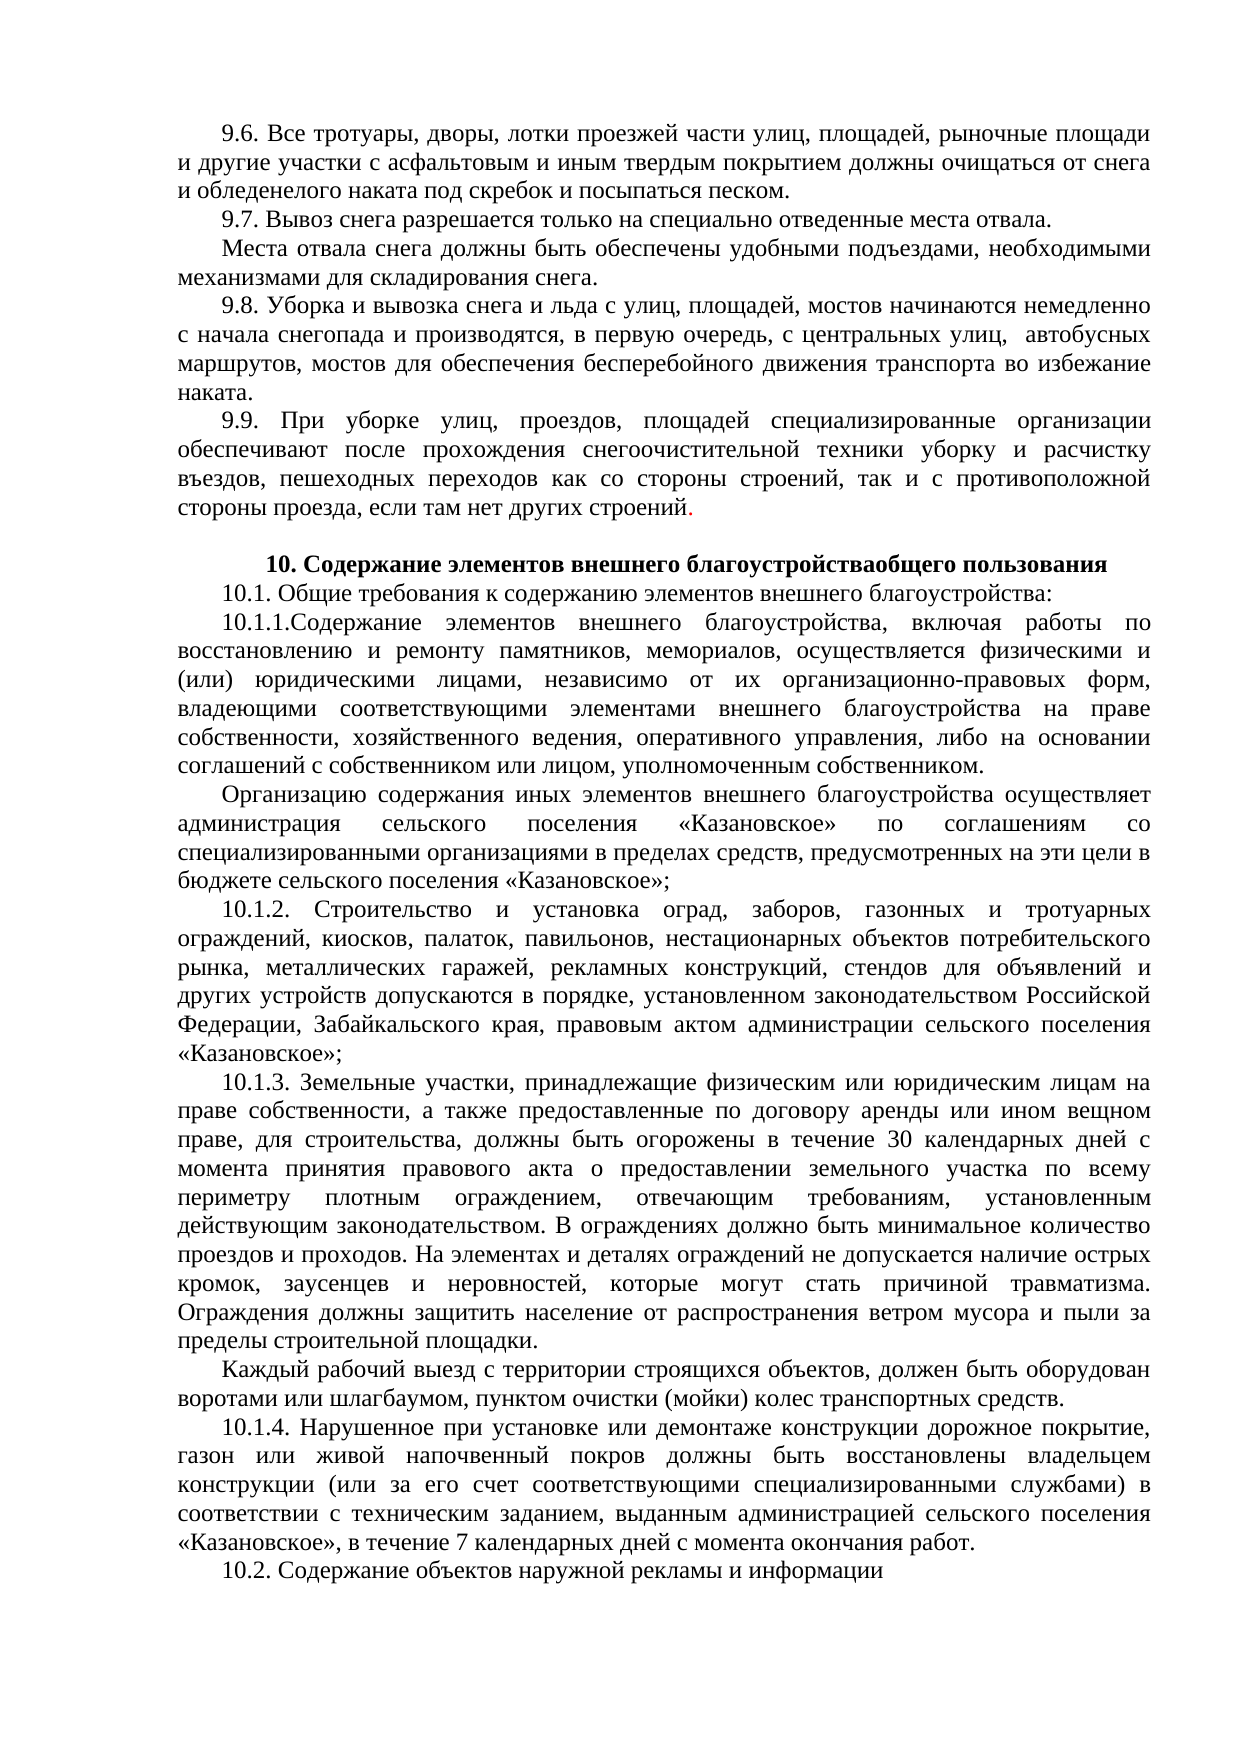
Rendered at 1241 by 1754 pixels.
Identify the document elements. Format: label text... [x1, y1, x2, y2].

text 10.1.2. Строительство и установка оград, заборов, газонных и тротуарных ограждений, киосков, палаток, павильонов, нестационарных объектов потребительского рынка, металлических гаражей, рекламных конструкций, стендов для объявлений и других устройств допускаются в порядке, установленном законодательством Российской Федерации, Забайкальского края, правовым актом администрации сельского поселения «Казановское»; [177, 894, 1152, 1067]
text 10.1.3. Земельные участки, принадлежащие физическим или юридическим лицам на праве собственности, а также предоставленные по договору аренды или ином вещном праве, для строительства, должны быть огорожены в течение 30 календарных дней с момента принятия правового акта о предоставлении земельного участка по всему периметру плотным ограждением, отвечающим требованиям, установленным действующим законодательством. В ограждениях должно быть минимальное количество проездов и проходов. На элементах и деталях ограждений не допускается наличие острых кромок, заусенцев и неровностей, которые могут стать причиной травматизма. Ограждения должны защитить население от распространения ветром мусора и пыли за пределы строительной площадки. [177, 1067, 1152, 1354]
text Места отвала снега должны быть обеспечены удобными подъездами, необходимыми механизмами для складирования снега. [177, 233, 1152, 291]
text Каждый рабочий выезд с территории строящихся объектов, должен быть оборудован воротами или шлагбаумом, пунктом очистки (мойки) колес транспортных средств. [177, 1354, 1152, 1412]
text 9.6. Все тротуары, дворы, лотки проезжей части улиц, площадей, рыночные площади и другие участки с асфальтовым и иным твердым покрытием должны очищаться от снега и обледенелого наката под скребок и посыпаться песком. [177, 118, 1152, 204]
text 9.7. Вывоз снега разрешается только на специально отведенные места отвала. [177, 204, 1152, 233]
text 10.1.1.Содержание элементов внешнего благоустройства, включая работы по восстановлению и ремонту памятников, мемориалов, осуществляется физическими и (или) юридическими лицами, независимо от их организационно-правовых форм, владеющими соответствующими элементами внешнего благоустройства на праве собственности, хозяйственного ведения, оперативного управления, либо на основании соглашений с собственником или лицом, уполномоченным собственником. [177, 607, 1152, 779]
text 10. Содержание элементов внешнего благоустройстваобщего пользования [177, 549, 1152, 578]
text 9.9. При уборке улиц, проездов, площадей специализированные организации обеспечивают после прохождения снегоочистительной техники уборку и расчистку въездов, пешеходных переходов как со стороны строений, так и с противоположной стороны проезда, если там нет других строений. [177, 406, 1152, 521]
text 10.1.4. Нарушенное при установке или демонтаже конструкции дорожное покрытие, газон или живой напочвенный покров должны быть восстановлены владельцем конструкции (или за его счет соответствующими специализированными службами) в соответствии с техническим заданием, выданным администрацией сельского поселения «Казановское», в течение 7 календарных дней с момента окончания работ. [177, 1412, 1152, 1556]
text 10.1. Общие требования к содержанию элементов внешнего благоустройства: [177, 578, 1152, 607]
text Организацию содержания иных элементов внешнего благоустройства осуществляет администрация сельского поселения «Казановское» по соглашениям со специализированными организациями в пределах средств, предусмотренных на эти цели в бюджете сельского поселения «Казановское»; [177, 779, 1152, 894]
text 10.2. Содержание объектов наружной рекламы и информации [177, 1556, 1152, 1584]
text 9.8. Уборка и вывозка снега и льда с улиц, площадей, мостов начинаются немедленно с начала снегопада и производятся, в первую очередь, с центральных улиц, автобусных маршрутов, мостов для обеспечения бесперебойного движения транспорта во избежание наката. [177, 291, 1152, 406]
